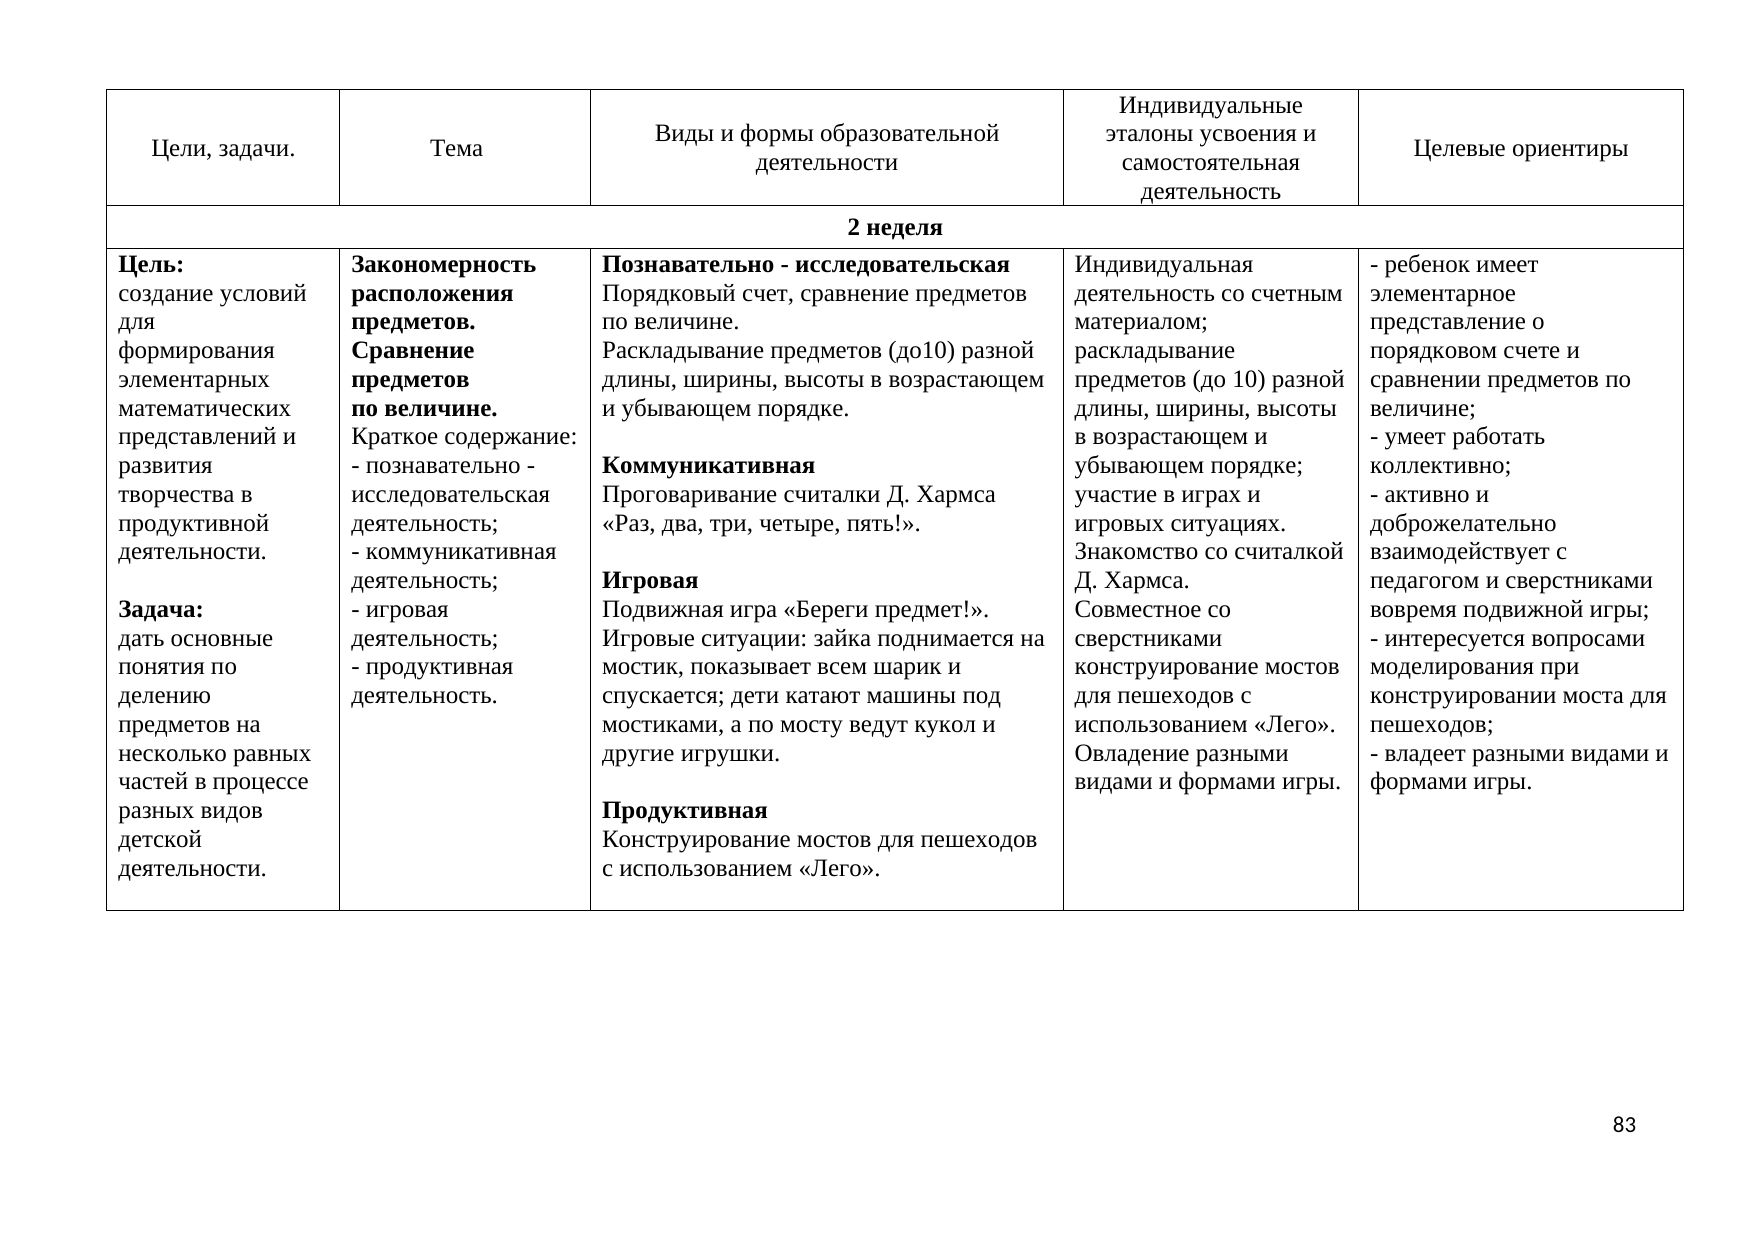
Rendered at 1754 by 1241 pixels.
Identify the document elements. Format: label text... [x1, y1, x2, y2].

table_header Тема [340, 90, 590, 205]
table_header Целевые ориентиры [1359, 90, 1683, 205]
table_header Индивидуальные эталоны усвоения и самостоятельная деятельность [1064, 90, 1358, 205]
table_cell Закономерность расположения предметов. Сравнение предметов по величине. Краткое содержание: - познавательно - исследовательская деятельность; - коммуникативная деятельность; - игровая деятельность; - продуктивная деятельность. [340, 249, 590, 910]
table_cell - ребенок имеет элементарное представление о порядковом счете и сравнении предметов по величине; - умеет работать коллективно; - активно и доброжелательно взаимодействует с педагогом и сверстниками вовремя подвижной игры; - интересуется вопросами моделирования при конструировании моста для пешеходов; - владеет разными видами и формами игры. [1359, 249, 1683, 910]
table_cell Познавательно - исследовательская Порядковый счет, сравнение предметов по величине. Раскладывание предметов (до10) разной длины, ширины, высоты в возрастающем и убывающем порядке. Коммуникативная Проговаривание считалки Д. Хармса «Раз, два, три, четыре, пять!». Игровая Подвижная игра «Береги предмет!». Игровые ситуации: зайка поднимается на мостик, показывает всем шарик и спускается; дети катают машины под мостиками, а по мосту ведут кукол и другие игрушки. Продуктивная Конструирование мостов для пешеходов с использованием «Лего». [591, 249, 1063, 910]
table_cell 2 неделя [107, 206, 1683, 248]
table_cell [107, 249, 339, 910]
table_cell Индивидуальная деятельность со счетным материалом; раскладывание предметов (до 10) разной длины, ширины, высоты в возрастающем и убывающем порядке; участие в играх и игровых ситуациях. Знакомство со считалкой Д. Хармса. Совместное со сверстниками конструирование мостов для пешеходов с использованием «Лего». Овладение разными видами и формами игры. [1064, 249, 1358, 910]
table_header Цели, задачи. [107, 90, 339, 205]
table_header Виды и формы образовательной деятельности [591, 90, 1063, 205]
